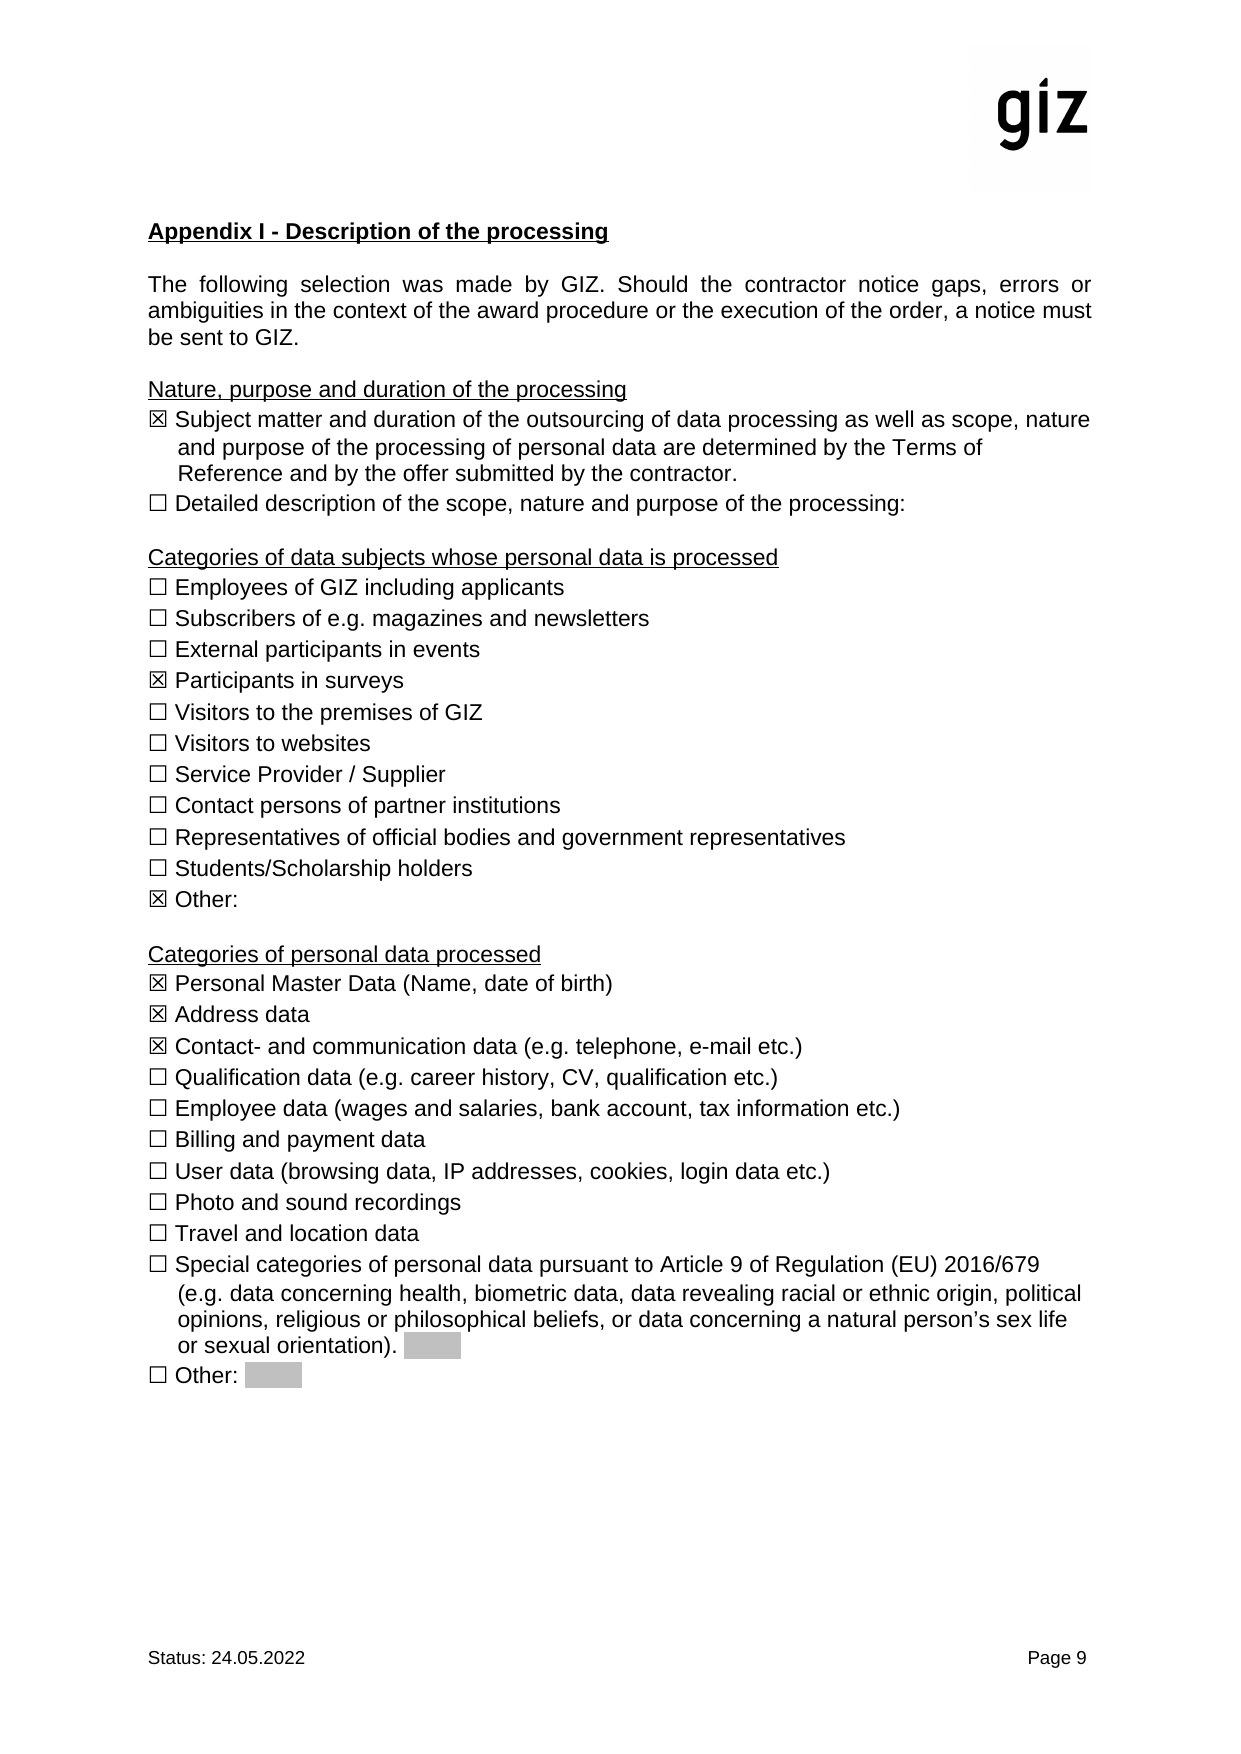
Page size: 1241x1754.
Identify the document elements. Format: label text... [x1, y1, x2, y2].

picture [968, 44, 1093, 192]
text Other: [148, 883, 1092, 914]
text Special categories of personal data pursuant to Article 9 of Regulation (EU) 2016/679 (e.g. data concerning health, biometric data, data revealing racial or ethnic origin, political opinions, religious or philosophical beliefs, or data concerning a natural person’s sex life or sexual orientation). [148, 1248, 1092, 1359]
text Subscribers of e.g. magazines and newsletters [148, 602, 1092, 633]
text Address data [148, 998, 1092, 1029]
text Contact- and communication data (e.g. telephone, e-mail etc.) [148, 1029, 1092, 1061]
text Contact persons of partner institutions [148, 789, 1092, 821]
text Other: [148, 1359, 1092, 1390]
text Visitors to websites [148, 727, 1092, 758]
text Qualification data (e.g. career history, CV, qualification etc.) [148, 1061, 1092, 1092]
text Appendix I - Description of the processing [148, 218, 1092, 244]
text Subject matter and duration of the outsourcing of data processing as well as scope, nature and purpose of the processing of personal data are determined by the Terms of Reference and by the offer submitted by the contractor. [148, 403, 1092, 487]
text Visitors to the premises of GIZ [148, 696, 1092, 727]
text Categories of data subjects whose personal data is processed [148, 544, 1092, 571]
text Employee data (wages and salaries, bank account, tax information etc.) [148, 1092, 1092, 1123]
text Billing and payment data [148, 1123, 1092, 1154]
text Personal Master Data (Name, date of birth) [148, 967, 1092, 998]
text Service Provider / Supplier [148, 758, 1092, 789]
text Employees of GIZ including applicants [148, 571, 1092, 602]
text Detailed description of the scope, nature and purpose of the processing: [148, 487, 1092, 518]
text External participants in events [148, 633, 1092, 664]
text The following selection was made by GIZ. Should the contractor notice gaps, errors or ambiguities in the context of the award procedure or the execution of the order, a notice must be sent to GIZ. [148, 271, 1092, 350]
text Students/Scholarship holders [148, 852, 1092, 883]
text Travel and location data [148, 1217, 1092, 1248]
text Nature, purpose and duration of the processing [148, 376, 1092, 403]
text Photo and sound recordings [148, 1186, 1092, 1217]
text User data (browsing data, IP addresses, cookies, login data etc.) [148, 1154, 1092, 1186]
text Representatives of official bodies and government representatives [148, 821, 1092, 852]
text Participants in surveys [148, 664, 1092, 696]
text Categories of personal data processed [148, 941, 1092, 967]
